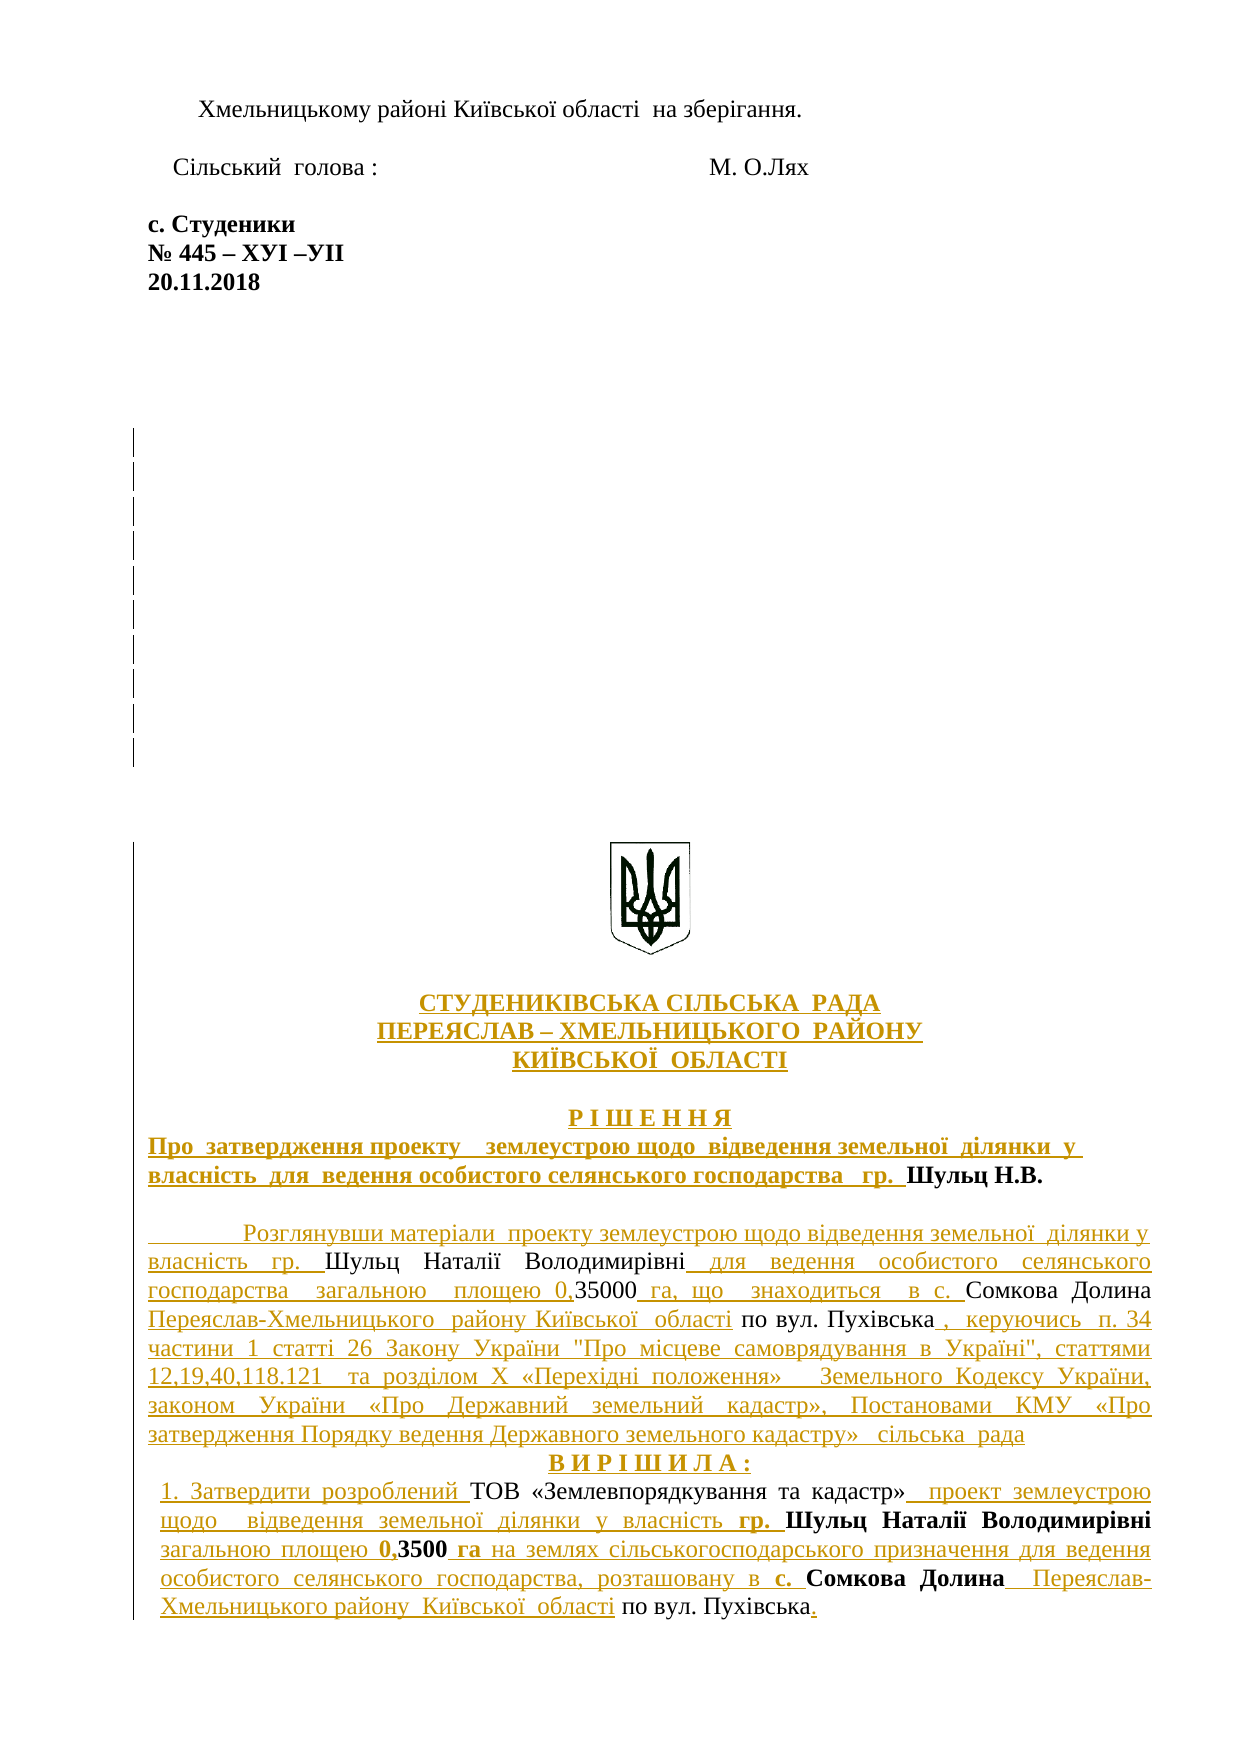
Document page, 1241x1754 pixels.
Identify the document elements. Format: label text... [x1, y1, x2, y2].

text Шульц Наталії Володимирівні35000Сомкова Долина по вул. Пухівська [148, 1218, 1152, 1358]
text ТОВ «Землевпорядкування та кадастр»Шульц Наталії Володимирівні3500Сомкова Долина по вул. Пухівська [160, 1476, 1152, 1620]
text Хмельницькому районі Київської області на зберігання. [148, 94, 1152, 123]
text Шульц Н.В. [148, 1131, 1152, 1189]
text 20.11.2018 [148, 267, 1152, 296]
text № 445 – ХУІ –УІІ [148, 238, 1152, 267]
picture [609, 841, 691, 955]
text Шульц Наталії Володимирівні35000Сомкова Долина по вул. Пухівська [148, 1359, 1152, 1415]
text Шульц Наталії Володимирівні35000Сомкова Долина по вул. Пухівська [148, 1417, 1152, 1448]
text Сільський голова : М. О.Лях [148, 152, 1152, 181]
text с. Студеники [148, 209, 1152, 238]
